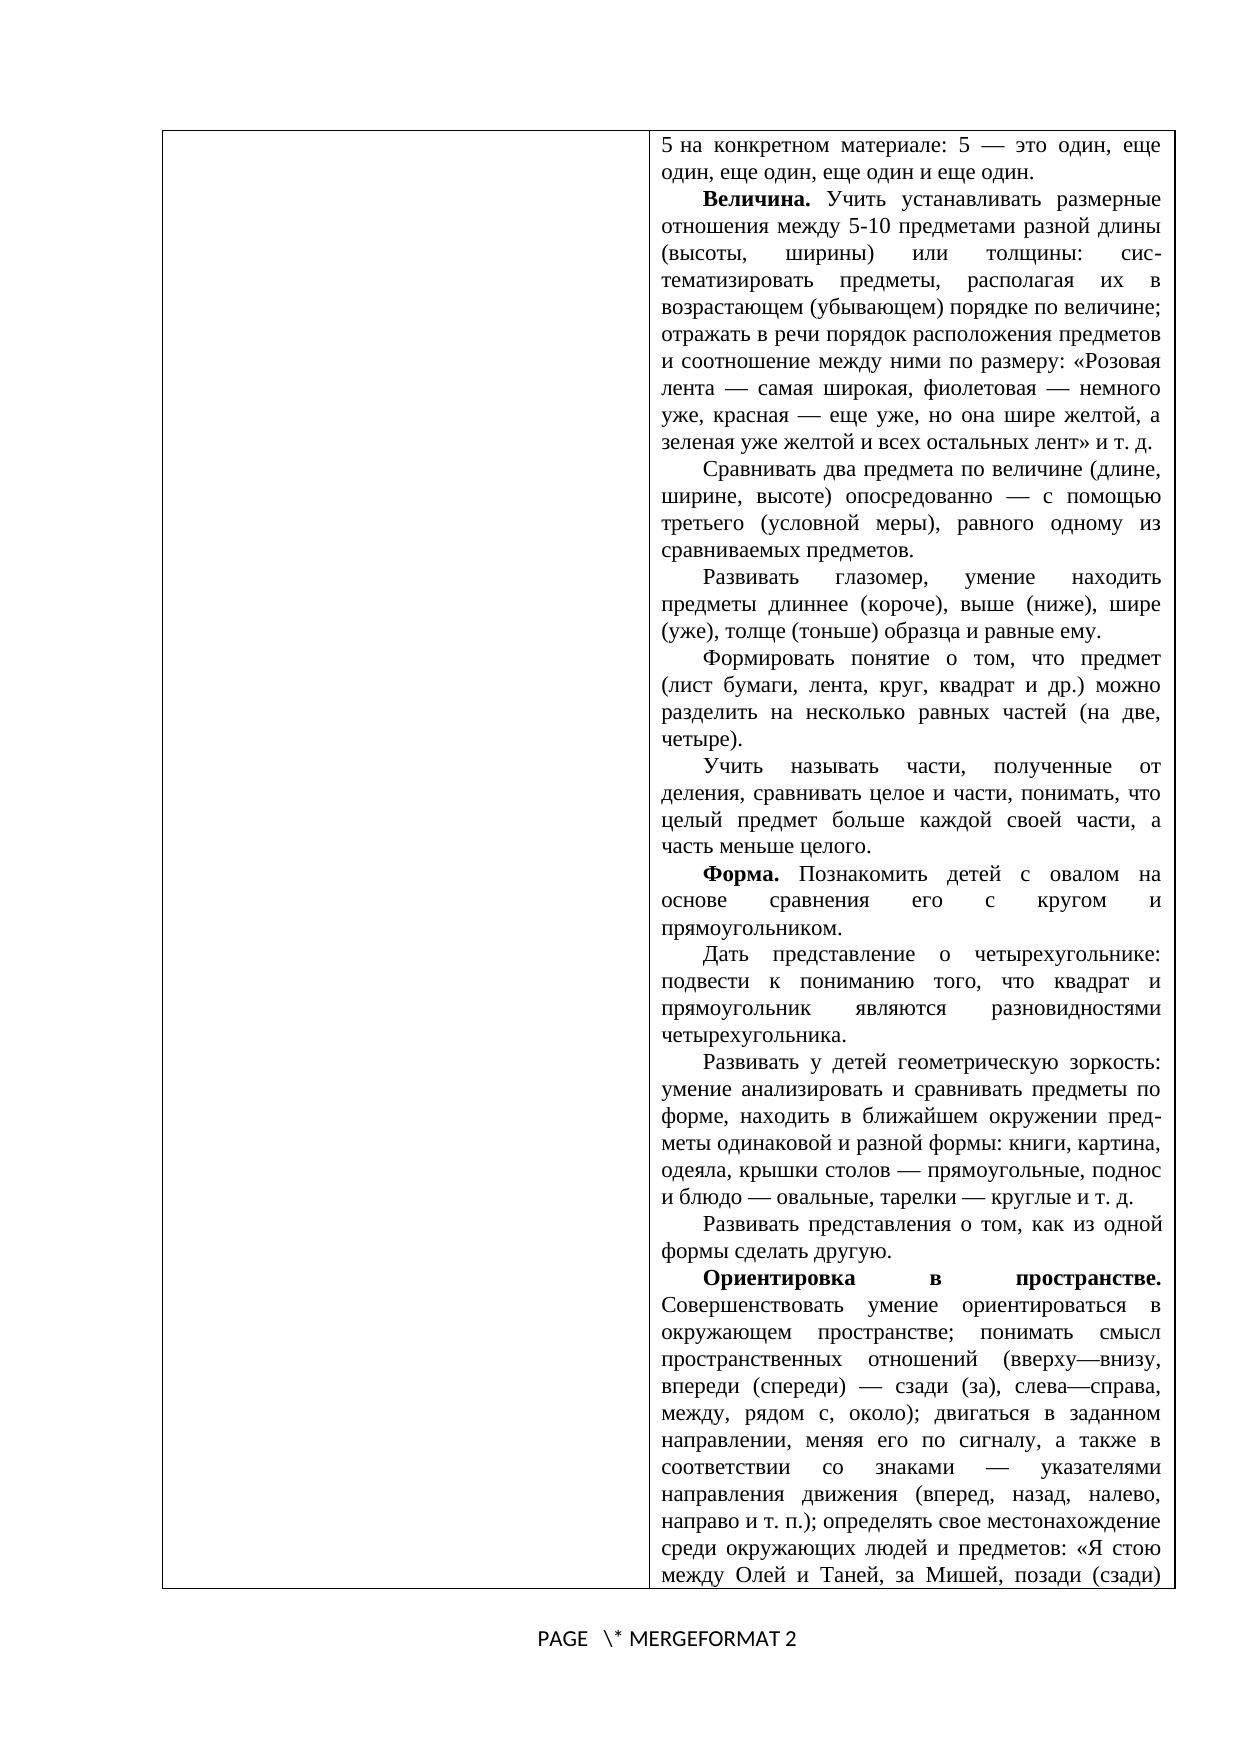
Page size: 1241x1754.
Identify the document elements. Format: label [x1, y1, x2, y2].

table_cell [650, 131, 1174, 1588]
table_cell [163, 131, 649, 1588]
